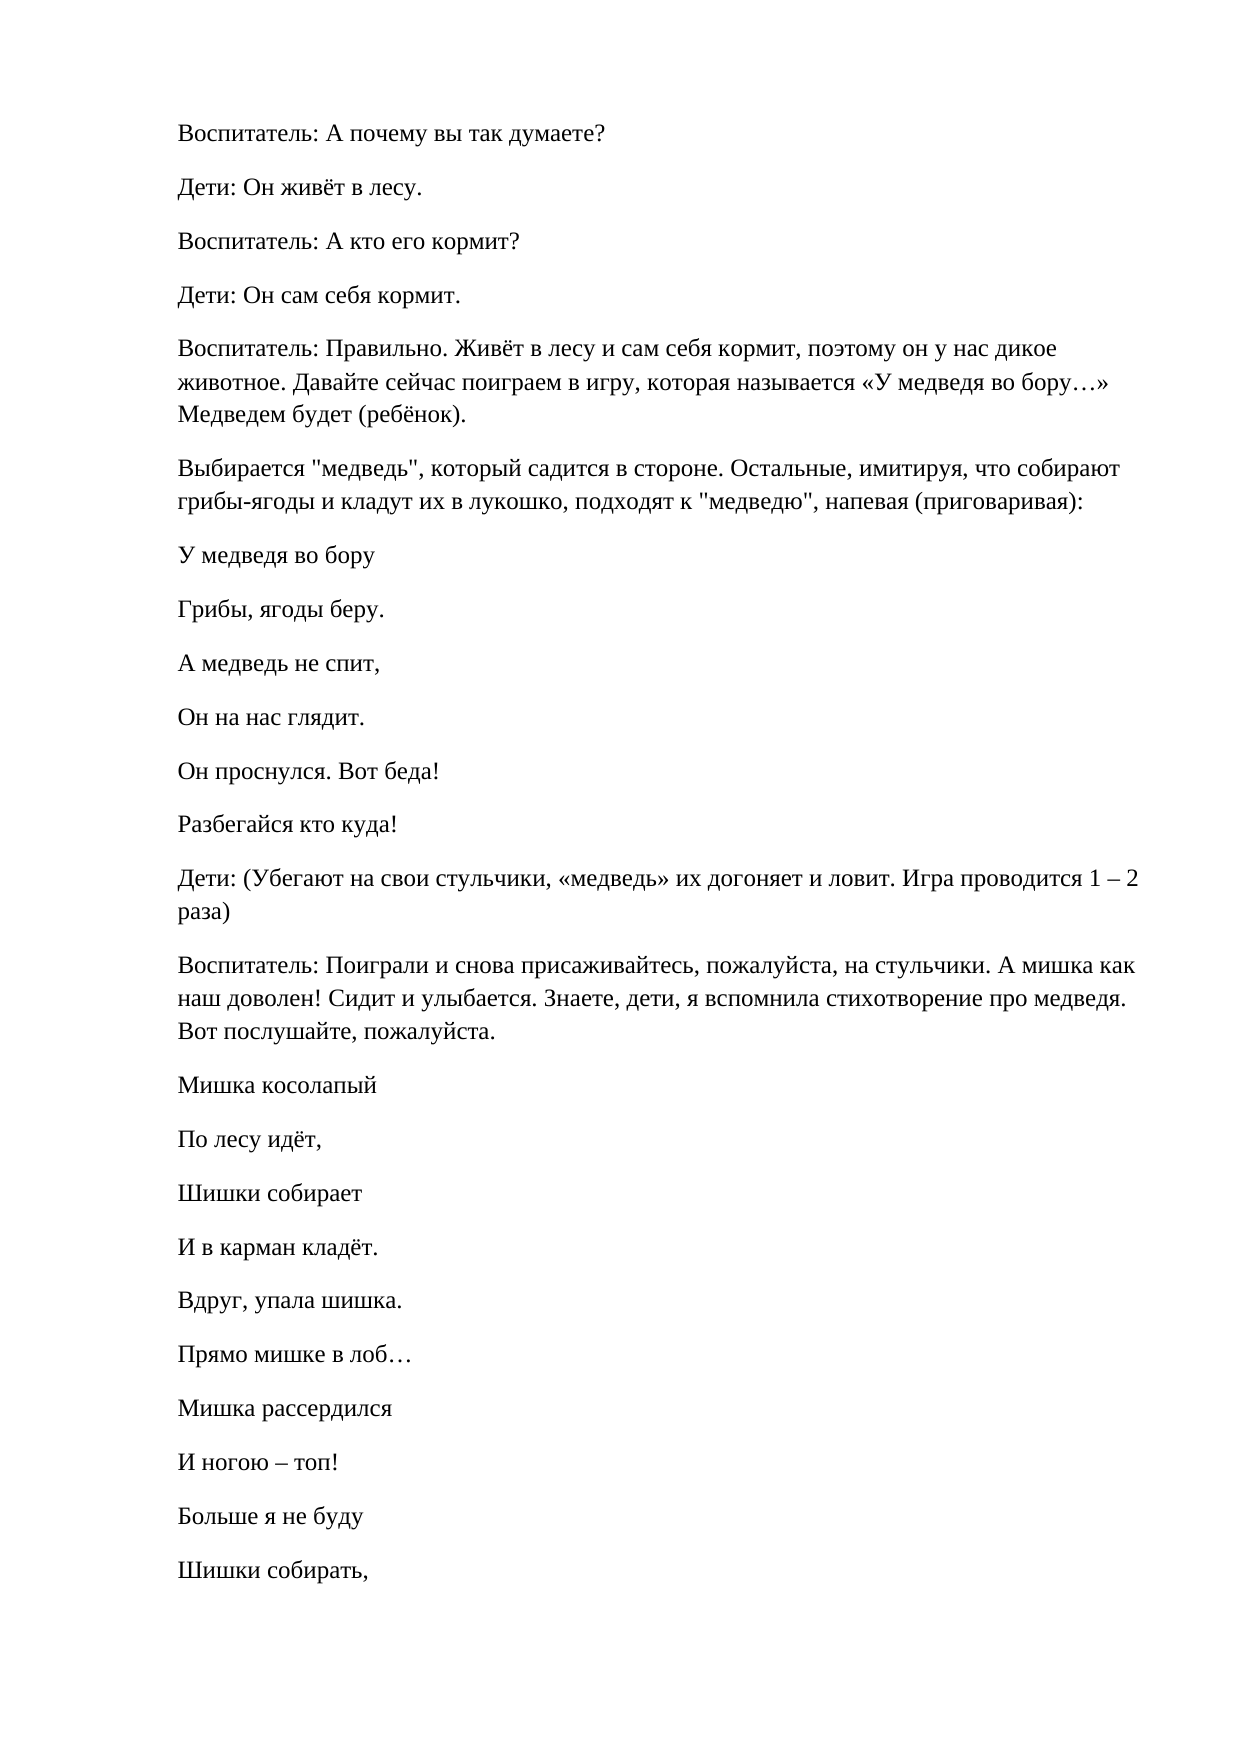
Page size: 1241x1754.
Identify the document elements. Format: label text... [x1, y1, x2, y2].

text Больше я не буду [177, 1501, 1152, 1530]
text Дети: Он сам себя кормит. [177, 280, 1152, 308]
text Мишка косолапый [177, 1070, 1152, 1099]
text Прямо мишке в лоб… [177, 1339, 1152, 1368]
text Шишки собирать, [177, 1555, 1152, 1584]
text Выбирается "медведь", который садится в стороне. Остальные, имитируя, что собирают грибы-ягоды и кладут их в лукошко, подходят к "медведю", напевая (приговаривая): [177, 453, 1152, 515]
text Шишки собирает [177, 1178, 1152, 1207]
text Воспитатель: А кто его кормит? [177, 226, 1152, 254]
text У медведя во бору [177, 540, 1152, 569]
text Он на нас глядит. [177, 702, 1152, 731]
text Он проснулся. Вот беда! [177, 756, 1152, 784]
text Дети: (Убегают на свои стульчики, «медведь» их догоняет и ловит. Игра проводится 1 – 2 раза) [177, 863, 1152, 925]
text Дети: Он живёт в лесу. [177, 172, 1152, 201]
text Воспитатель: Поиграли и снова присаживайтесь, пожалуйста, на стульчики. А мишка как наш доволен! Сидит и улыбается. Знаете, дети, я вспомнила стихотворение про медведя. Вот послушайте, пожалуйста. [177, 950, 1152, 1045]
text Грибы, ягоды беру. [177, 594, 1152, 623]
text И в карман кладёт. [177, 1232, 1152, 1261]
text Воспитатель: А почему вы так думаете? [177, 118, 1152, 147]
text Мишка рассердился [177, 1393, 1152, 1422]
text И ногою – топ! [177, 1447, 1152, 1476]
text По лесу идёт, [177, 1124, 1152, 1153]
text А медведь не спит, [177, 648, 1152, 677]
text Воспитатель: Правильно. Живёт в лесу и сам себя кормит, поэтому он у нас дикое животное. Давайте сейчас поиграем в игру, которая называется «У медведя во бору…» Медведем будет (ребёнок). [177, 333, 1152, 428]
text Вдруг, упала шишка. [177, 1286, 1152, 1314]
text Разбегайся кто куда! [177, 809, 1152, 838]
